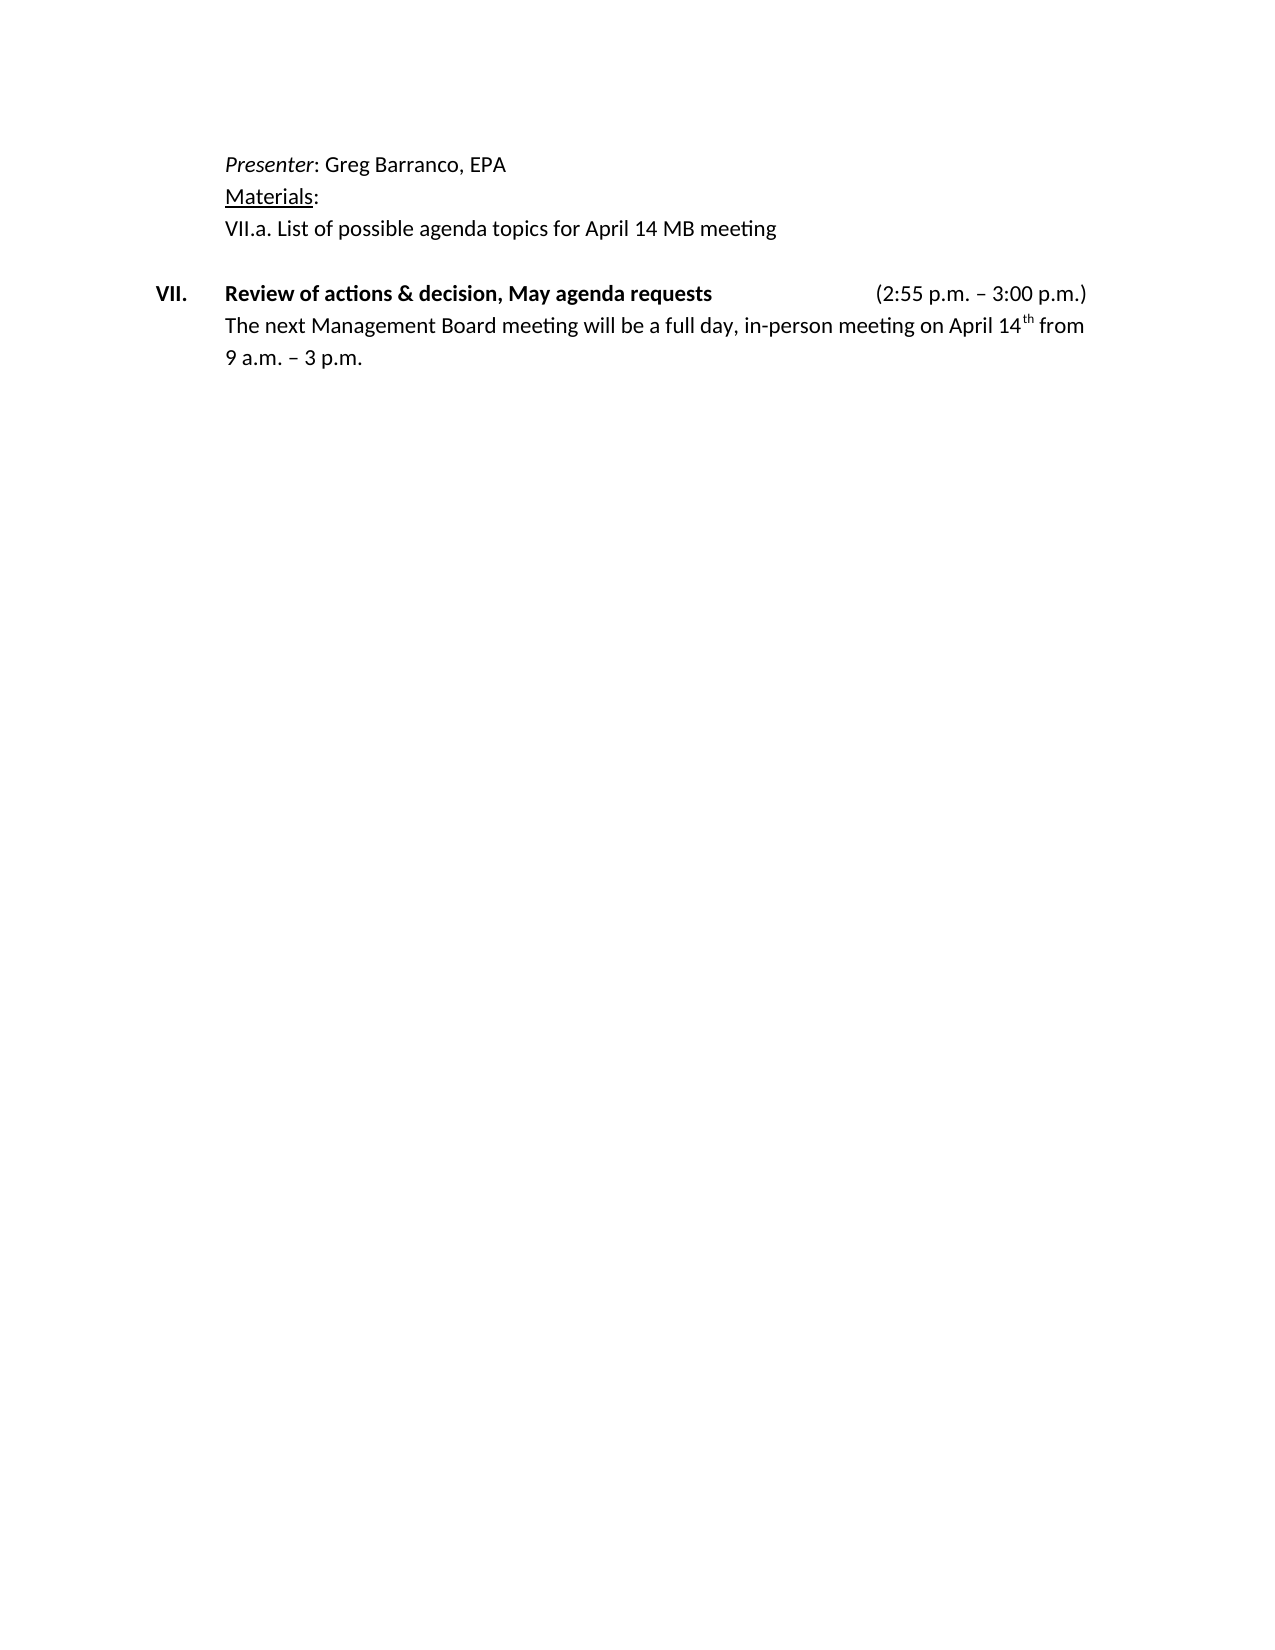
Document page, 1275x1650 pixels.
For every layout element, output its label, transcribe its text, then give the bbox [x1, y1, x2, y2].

list The next Management Board meeting will be a full day, in-person meeting on April 14th from 9 a.m. – 3 p.m. [225, 311, 1087, 371]
list Materials: [225, 182, 1087, 210]
list Review of actions & decision, May agenda requests (2:55 p.m. – 3:00 p.m.) [187, 279, 1087, 307]
list VII.a. List of possible agenda topics for April 14 MB meeting [225, 214, 1087, 242]
list Presenter: Greg Barranco, EPA [225, 150, 1087, 178]
